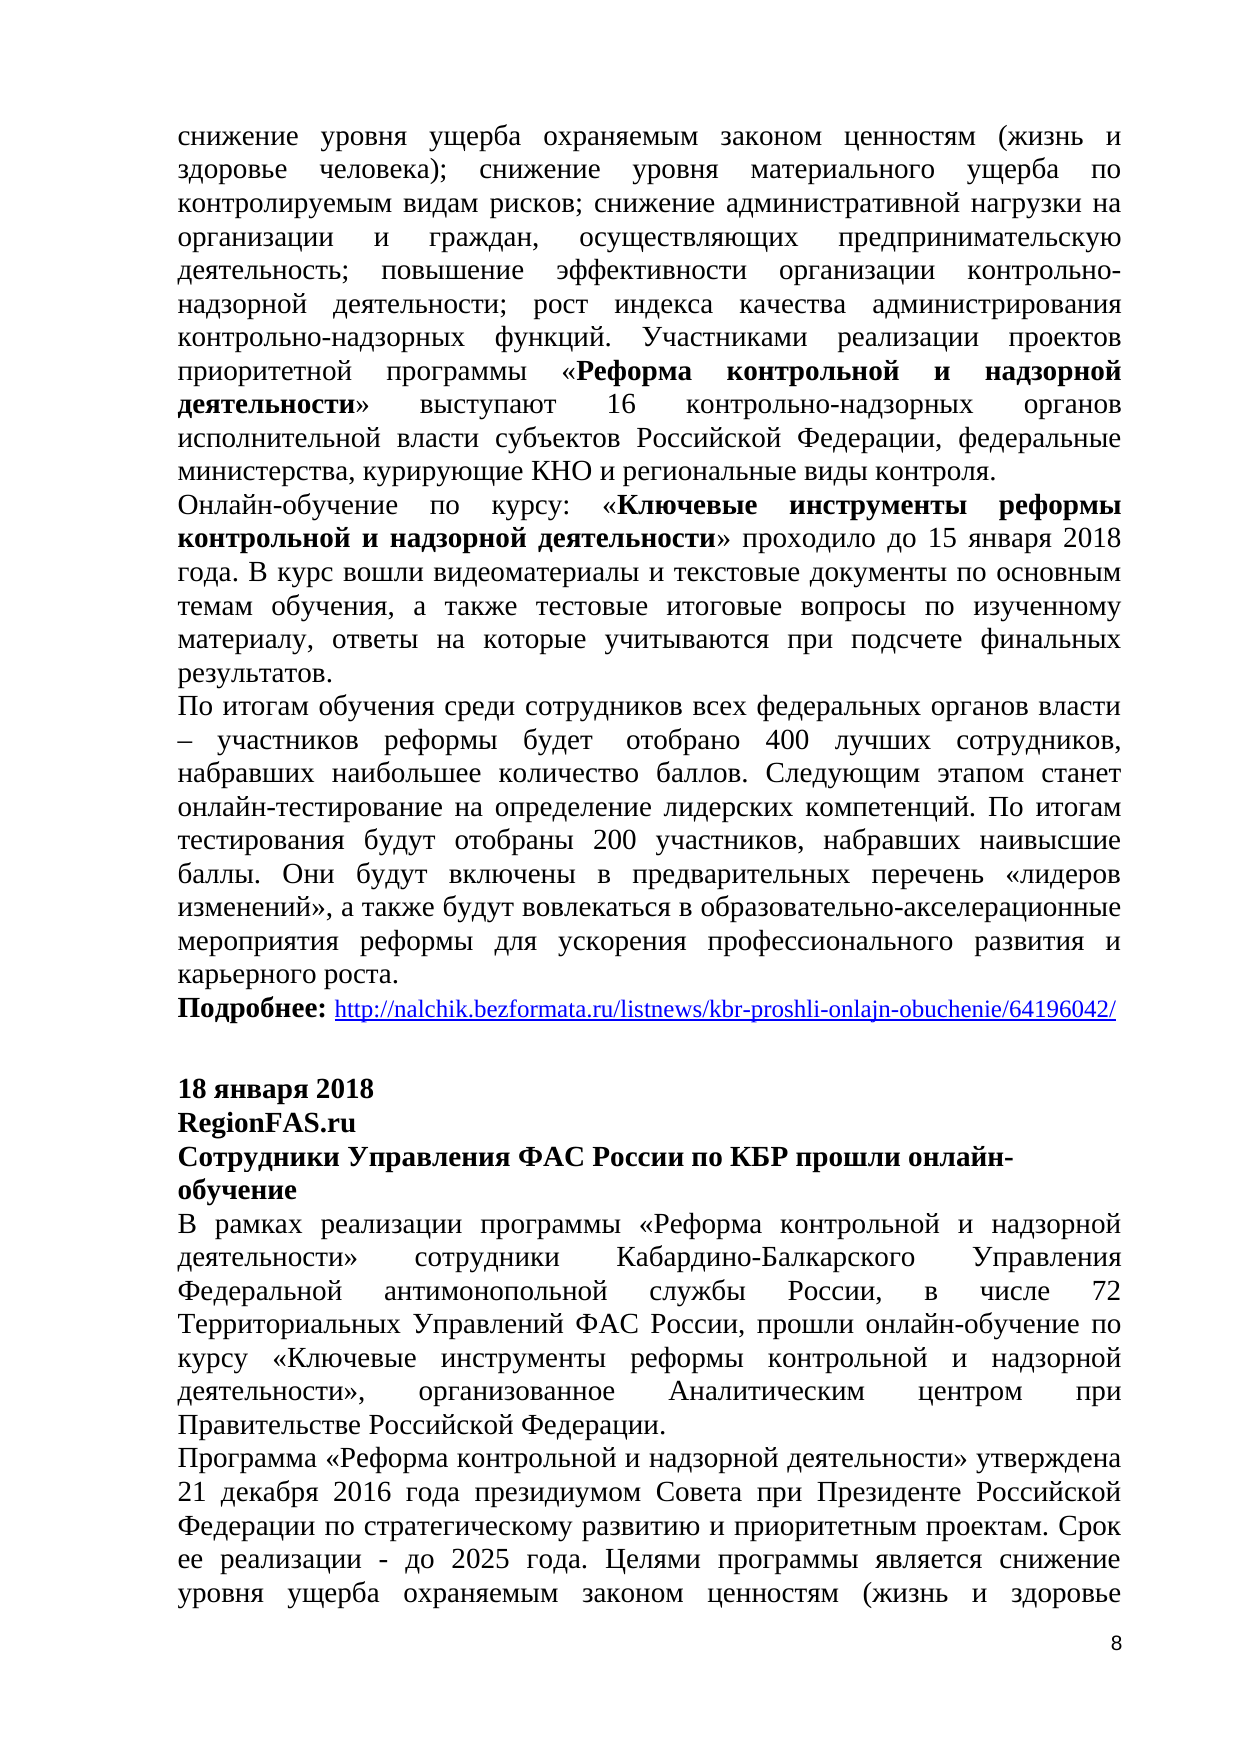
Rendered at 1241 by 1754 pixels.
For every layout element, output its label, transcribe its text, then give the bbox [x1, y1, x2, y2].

text По итогам обучения среди сотрудников всех федеральных органов власти – участников реформы будет отобрано 400 лучших сотрудников, набравших наибольшее количество баллов. Следующим этапом станет онлайн-тестирование на определение лидерских компетенций. По итогам тестирования будут отобраны 200 участников, набравших наивысшие баллы. Они будут включены в предварительных перечень «лидеров изменений», а также будут вовлекаться в образовательно-акселерационные мероприятия реформы для ускорения профессионального развития и карьерного роста. [177, 688, 1122, 990]
subtitle 18 января 2018 RegionFAS.ru Сотрудники Управления ФАС России по КБР прошли онлайн-обучение [297, 1072, 1122, 1206]
text Подробнее: http://nalchik.bezformata.ru/listnews/kbr-proshli-onlajn-obuchenie/64196042/ [334, 990, 1122, 1024]
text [177, 1441, 1122, 1608]
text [177, 118, 1122, 487]
text Онлайн-обучение по курсу: «Ключевые инструменты реформы контрольной и надзорной деятельности» проходило до 15 января 2018 года. В курс вошли видеоматериалы и текстовые документы по основным темам обучения, а также тестовые итоговые вопросы по изученному материалу, ответы на которые учитываются при подсчете финальных результатов. [177, 487, 1122, 688]
text В рамках реализации программы «Реформа контрольной и надзорной деятельности» сотрудники Кабардино-Балкарского Управления Федеральной антимонопольной службы России, в числе 72 Территориальных Управлений ФАС России, прошли онлайн-обучение по курсу «Ключевые инструменты реформы контрольной и надзорной деятельности», организованное Аналитическим центром при Правительстве Российской Федерации. [177, 1206, 1122, 1441]
